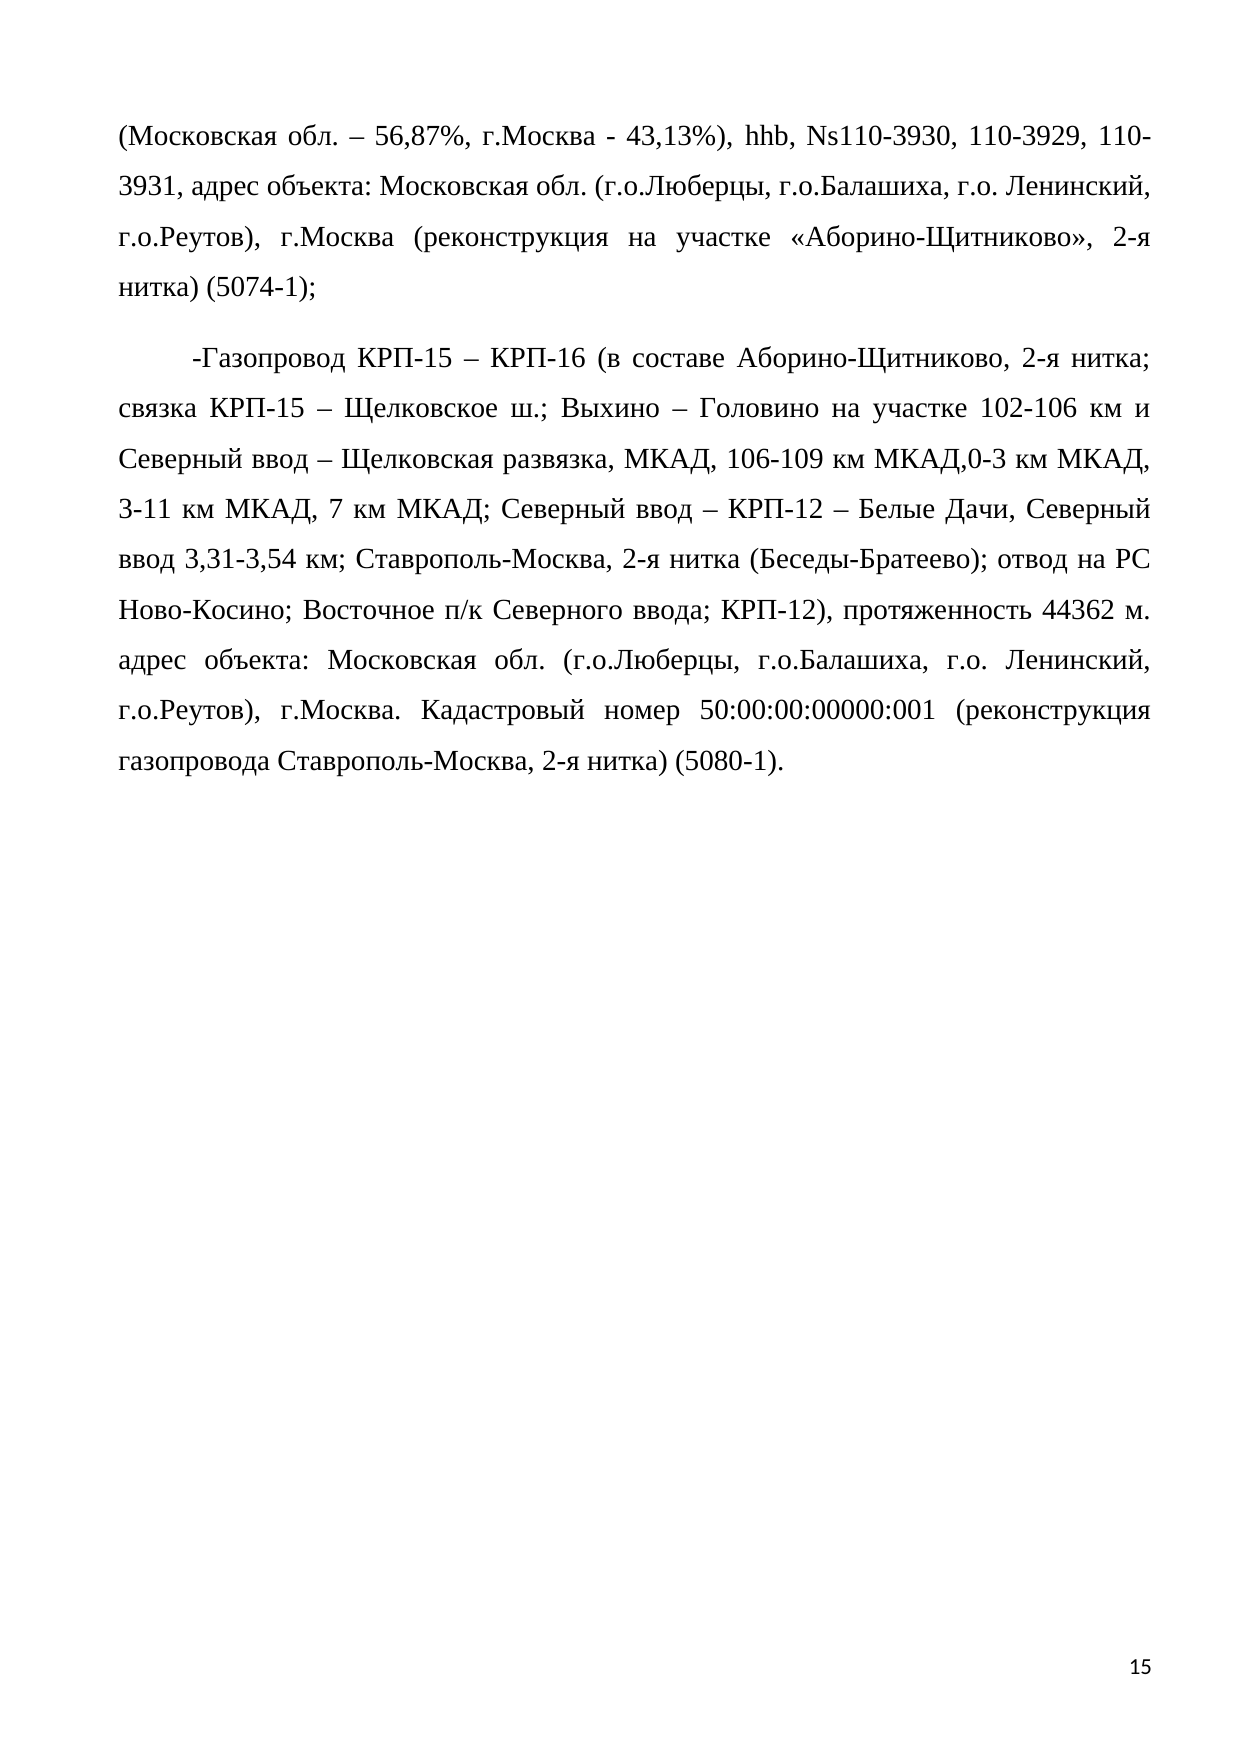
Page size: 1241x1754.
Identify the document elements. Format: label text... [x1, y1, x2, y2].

text -Газопровод КРП-15 – КРП-16 (в составе Аборино-Щитниково, 2-я нитка; связка КРП-15 – Щелковское ш.; Выхино – Головино на участке 102-106 км и Северный ввод – Щелковская развязка, МКАД, 106-109 км МКАД,0-3 км МКАД, 3-11 км МКАД, 7 км МКАД; Северный ввод – КРП-12 – Белые Дачи, Северный ввод 3,31-3,54 км; Ставрополь-Москва, 2-я нитка (Беседы-Братеево); отвод на РС Ново-Косино; Восточное п/к Северного ввода; КРП-12), протяженность 44362 м. адрес объекта: Московская обл. (г.о.Люберцы, г.о.Балашиха, г.о. Ленинский, г.о.Реутов), г.Москва. Кадастровый номер 50:00:00:00000:001 (реконструкция газопровода Ставрополь-Москва, 2-я нитка) (5080-1). [118, 340, 1152, 776]
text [118, 118, 1152, 303]
